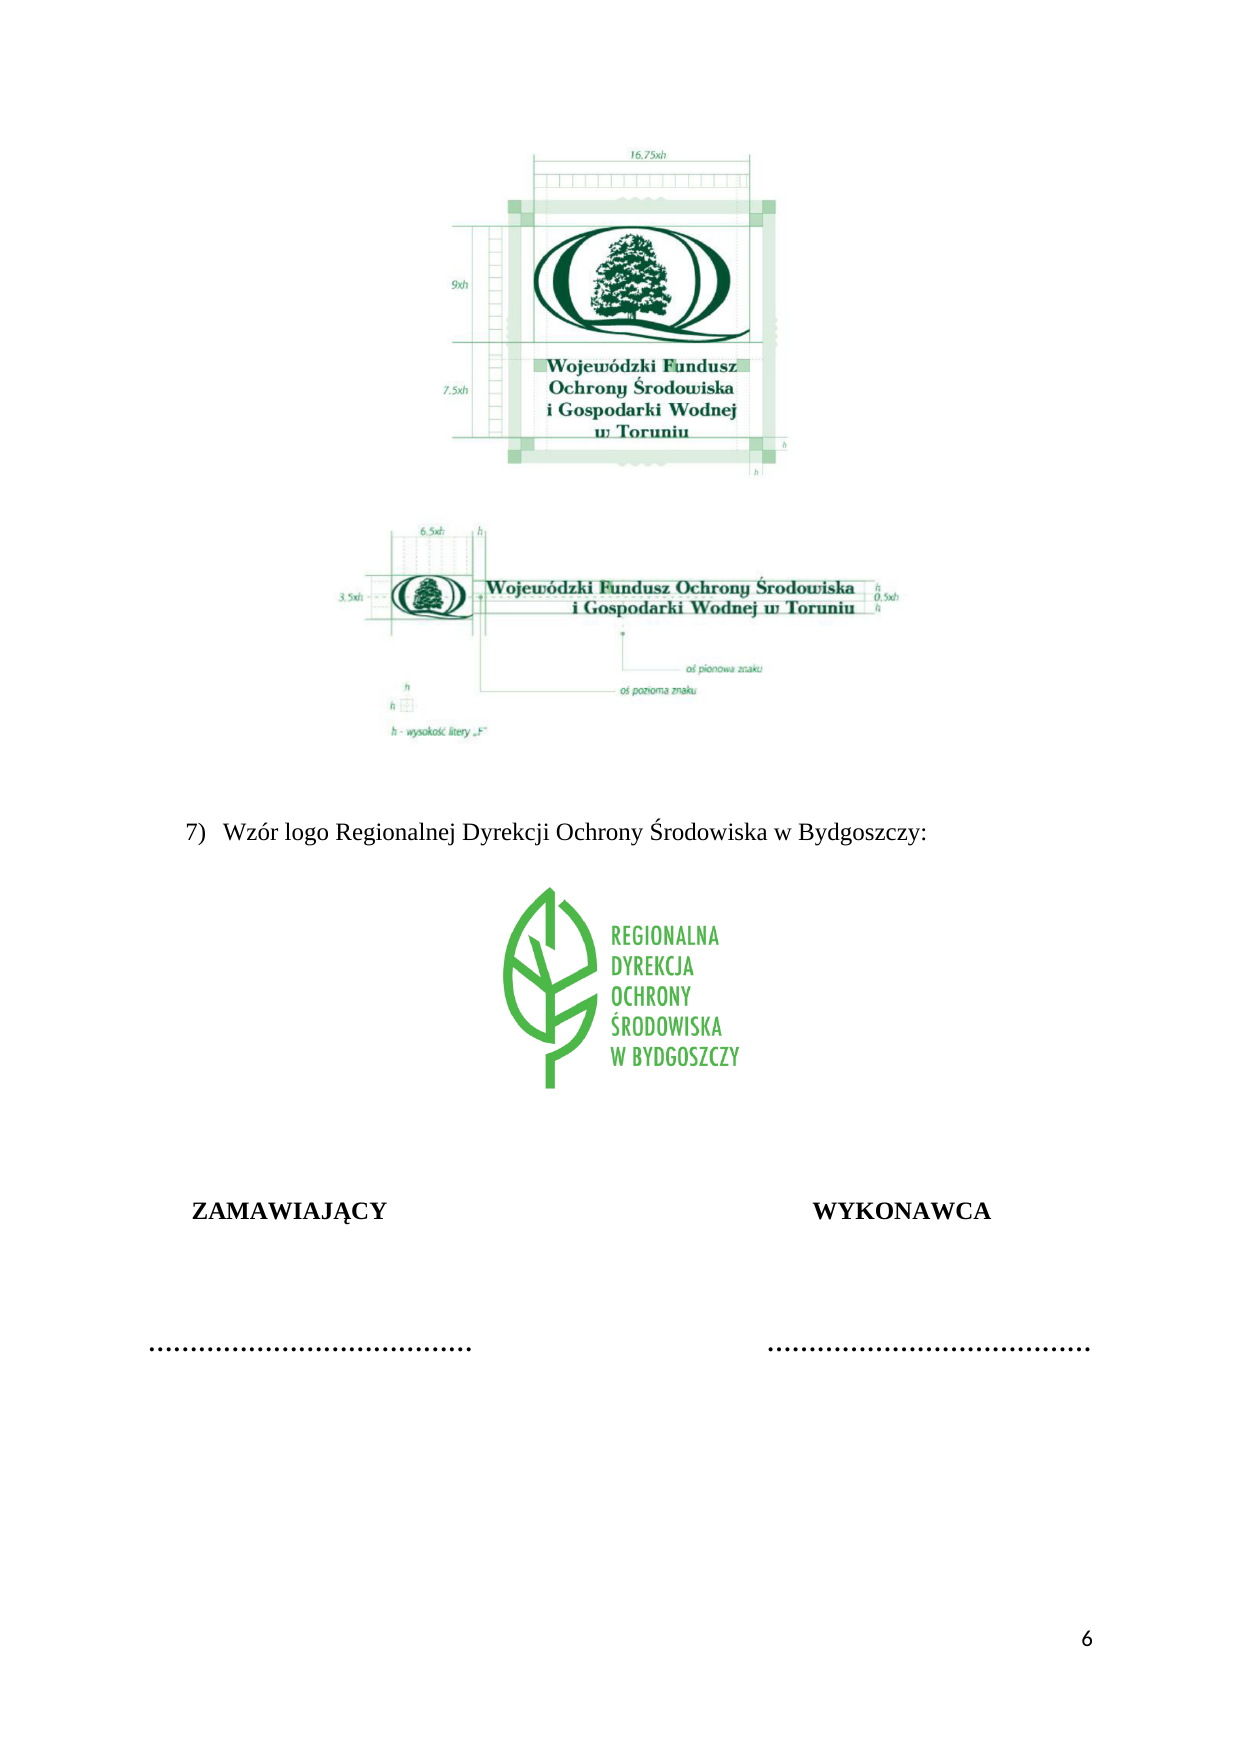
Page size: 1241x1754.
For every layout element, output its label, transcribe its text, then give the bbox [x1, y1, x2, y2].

text ………………………………… ………………………………… [148, 1328, 1093, 1357]
picture [332, 516, 908, 748]
text ZAMAWIAJĄCY WYKONAWCA [148, 1196, 1093, 1225]
picture [442, 147, 799, 479]
picture [494, 883, 746, 1093]
list Wzór logo Regionalnej Dyrekcji Ochrony Środowiska w Bydgoszczy: [185, 817, 1093, 846]
